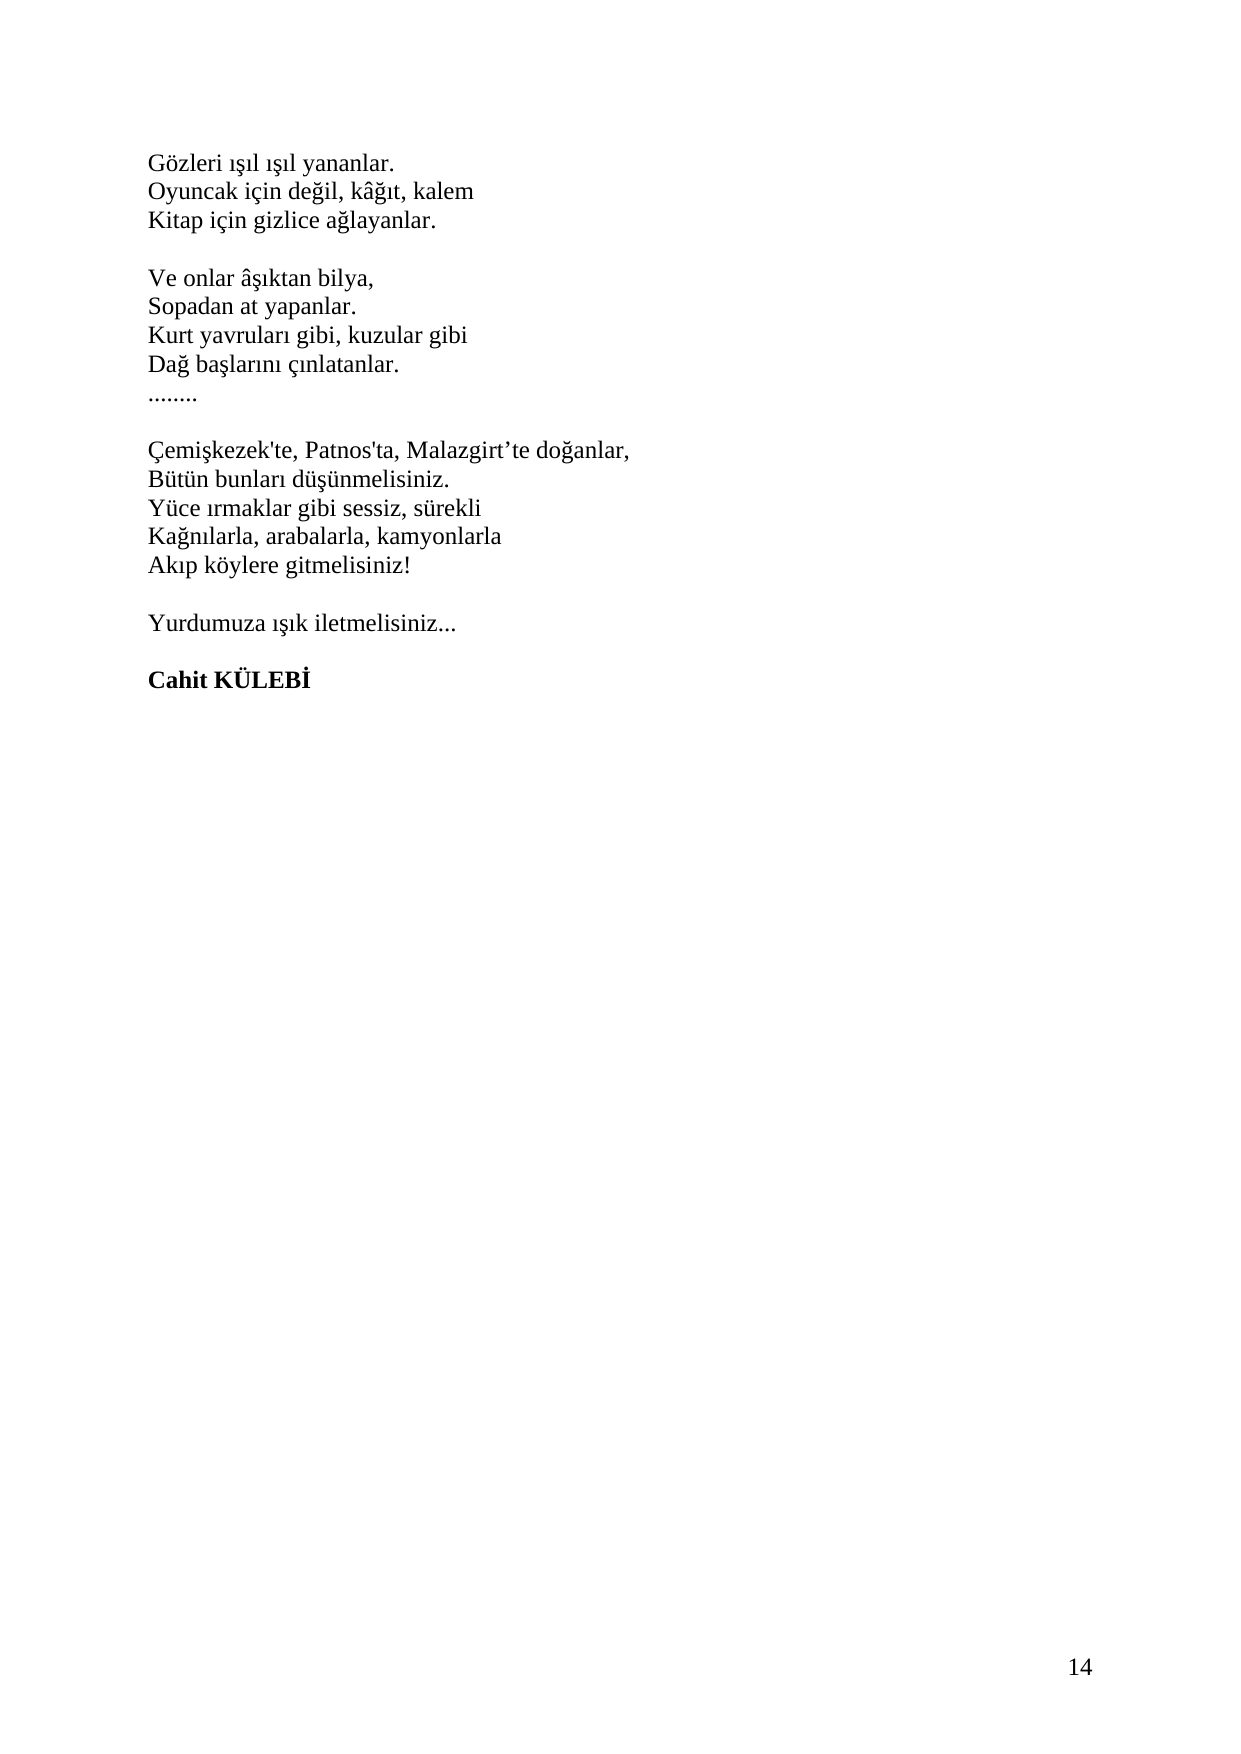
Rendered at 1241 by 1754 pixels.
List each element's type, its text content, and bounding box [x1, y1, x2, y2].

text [148, 148, 1093, 636]
text Cahit KÜLEBİ [148, 666, 1093, 694]
